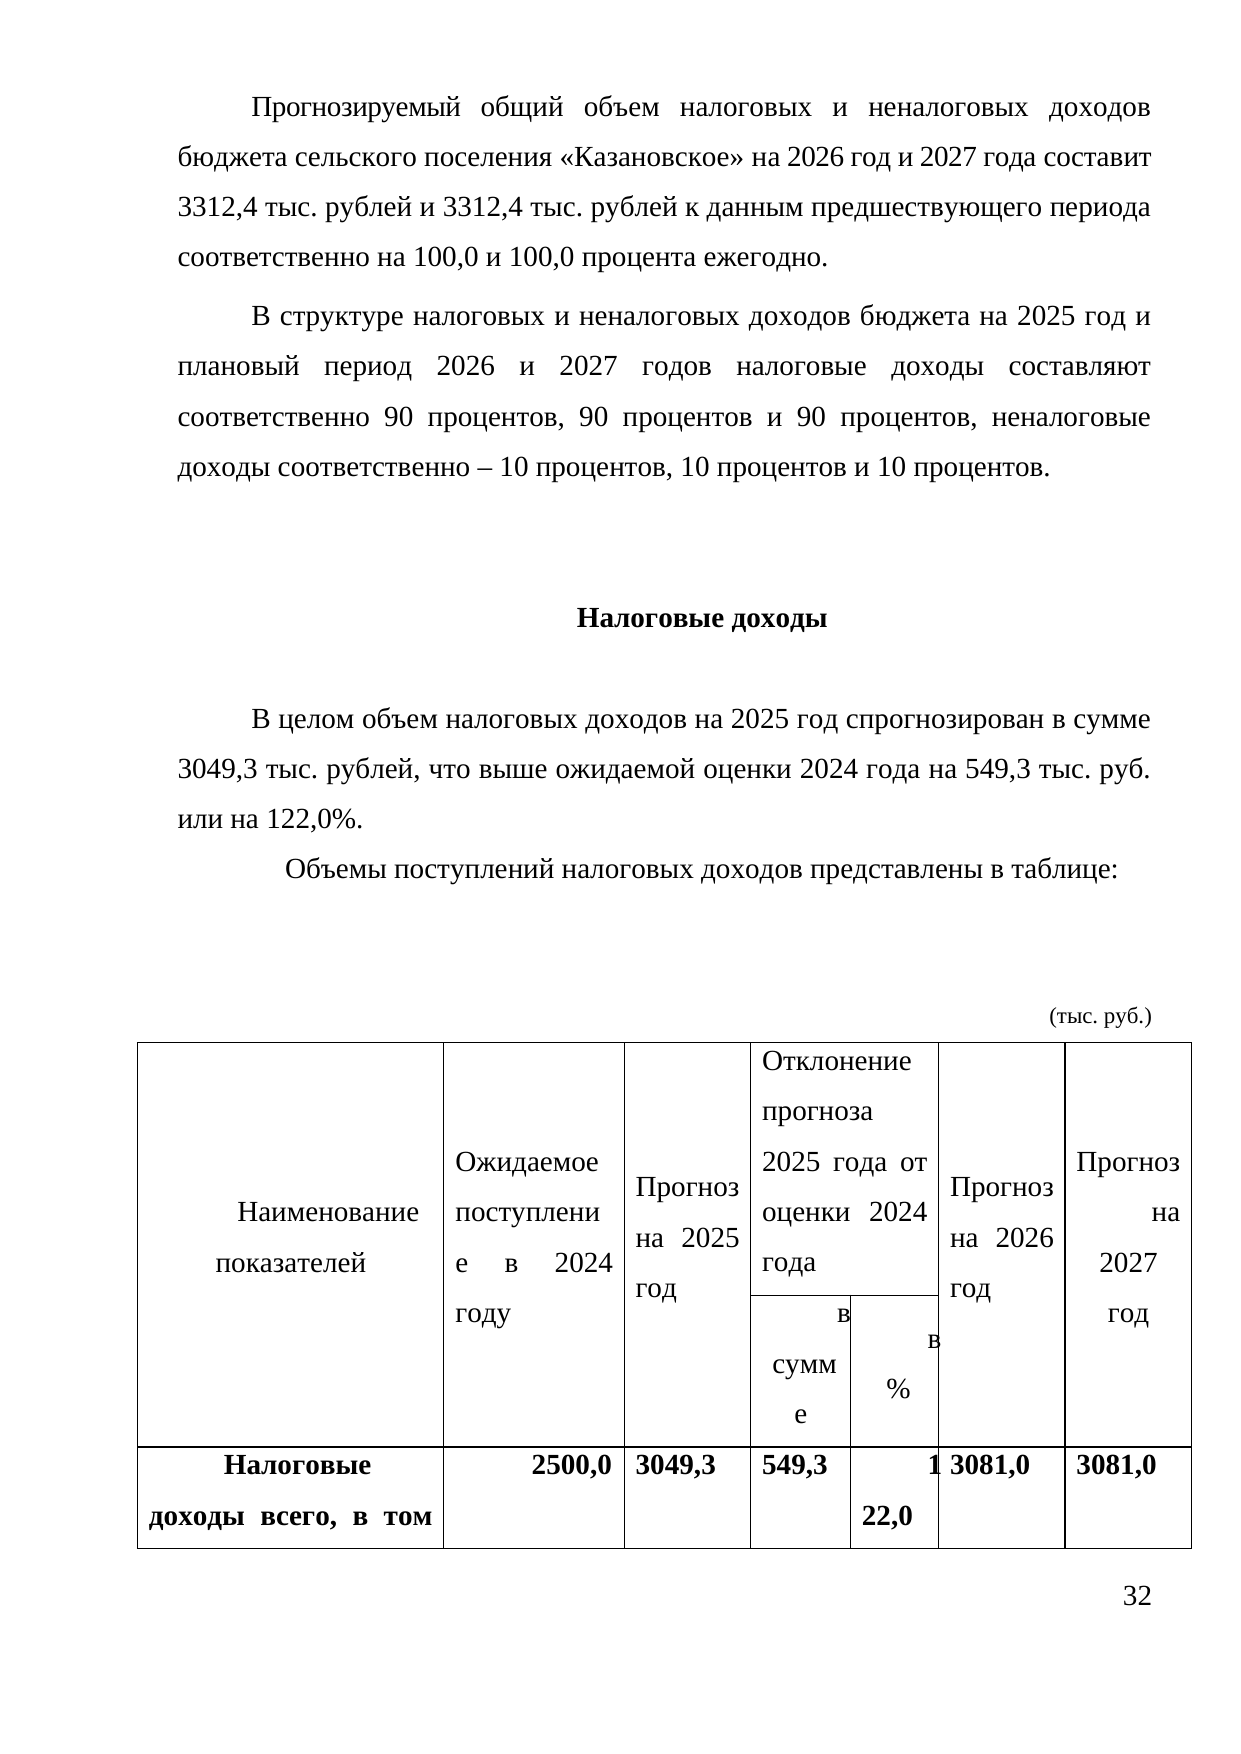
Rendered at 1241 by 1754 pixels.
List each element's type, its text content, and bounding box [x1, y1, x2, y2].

table_header Прогноз на 2025 год [625, 1043, 750, 1446]
table_cell 122,0 [851, 1448, 938, 1548]
table_cell 3081,0 [1066, 1448, 1191, 1548]
table_header Прогноз на 2026 год [939, 1043, 1064, 1446]
text Объемы поступлений налоговых доходов представлены в таблице: [177, 852, 1152, 885]
table_cell в сумме [751, 1296, 850, 1446]
table_cell 2500,0 [444, 1448, 624, 1548]
table_header Ожидаемое поступление в 2024 году [444, 1043, 624, 1446]
text Прогнозируемый общий объем налоговых и неналоговых доходов бюджета сельского поселения «Казановское» на 2026 год и 2027 года составит 3312,4 тыс. рублей и 3312,4 тыс. рублей к данным предшествующего периода соответственно на 100,0 и 100,0 процента ежегодно. [177, 89, 1152, 273]
text (тыс. руб.) [177, 1003, 1152, 1029]
table_header Прогноз на 2027 год [1066, 1043, 1191, 1446]
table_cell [138, 1448, 443, 1548]
text Налоговые доходы [177, 600, 1152, 634]
table_cell 549,3 [751, 1448, 850, 1548]
table_cell в % [851, 1296, 938, 1446]
table_cell 3081,0 [939, 1448, 1064, 1548]
table_header Наименование показателей [138, 1043, 443, 1446]
text В целом объем налоговых доходов на 2025 год спрогнозирован в сумме 3049,3 тыс. рублей, что выше ожидаемой оценки 2024 года на 549,3 тыс. руб. или на 122,0%. [177, 701, 1152, 835]
text В структуре налоговых и неналоговых доходов бюджета на 2025 год и плановый период 2026 и 2027 годов налоговые доходы составляют соответственно 90 процентов, 90 процентов и 90 процентов, неналоговые доходы соответственно – 10 процентов, 10 процентов и 10 процентов. [177, 298, 1152, 483]
table_header Отклонение прогноза 2025 года от оценки 2024 года [751, 1043, 938, 1294]
table_cell 3049,3 [625, 1448, 750, 1548]
